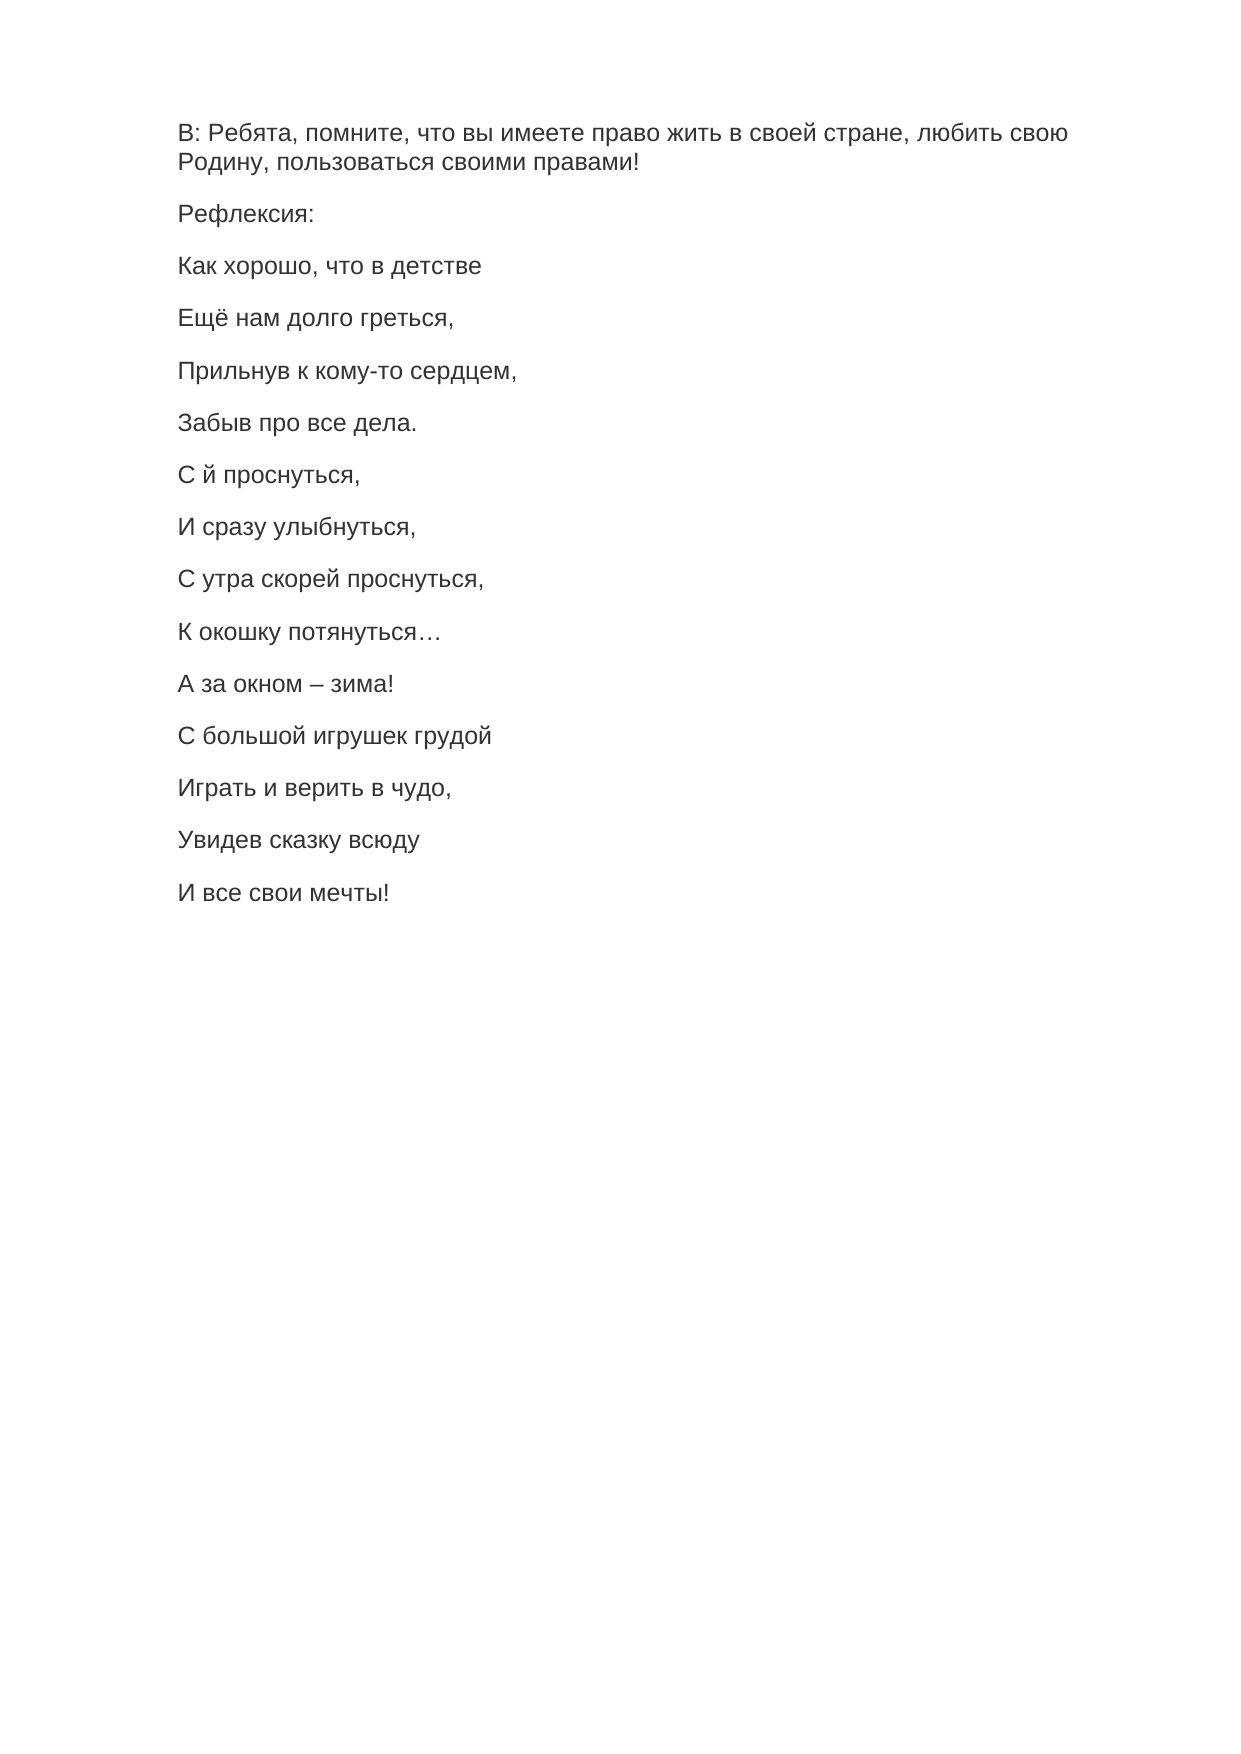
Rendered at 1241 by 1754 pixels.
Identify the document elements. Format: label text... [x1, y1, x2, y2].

text И сразу улыбнуться, [177, 512, 1152, 541]
text В: Ребята, помните, что вы имеете право жить в своей стране, любить свою Родину, пользоваться своими правами! [177, 118, 1152, 176]
text Увидев сказку всюду [177, 825, 1152, 854]
text Как хорошо, что в детстве [177, 251, 1152, 280]
text Ещё нам долго греться, [177, 303, 1152, 332]
text С утра скорей проснуться, [177, 564, 1152, 593]
text Играть и верить в чудо, [177, 773, 1152, 802]
text С й проснуться, [177, 460, 1152, 489]
text И все свои мечты! [177, 877, 1152, 906]
text А за окном – зима! [177, 669, 1152, 697]
text Прильнув к кому-то сердцем, [177, 356, 1152, 384]
text К окошку потянуться… [177, 617, 1152, 645]
text Рефлексия: [177, 199, 1152, 228]
text С большой игрушек грудой [177, 721, 1152, 750]
text Забыв про все дела. [177, 408, 1152, 437]
